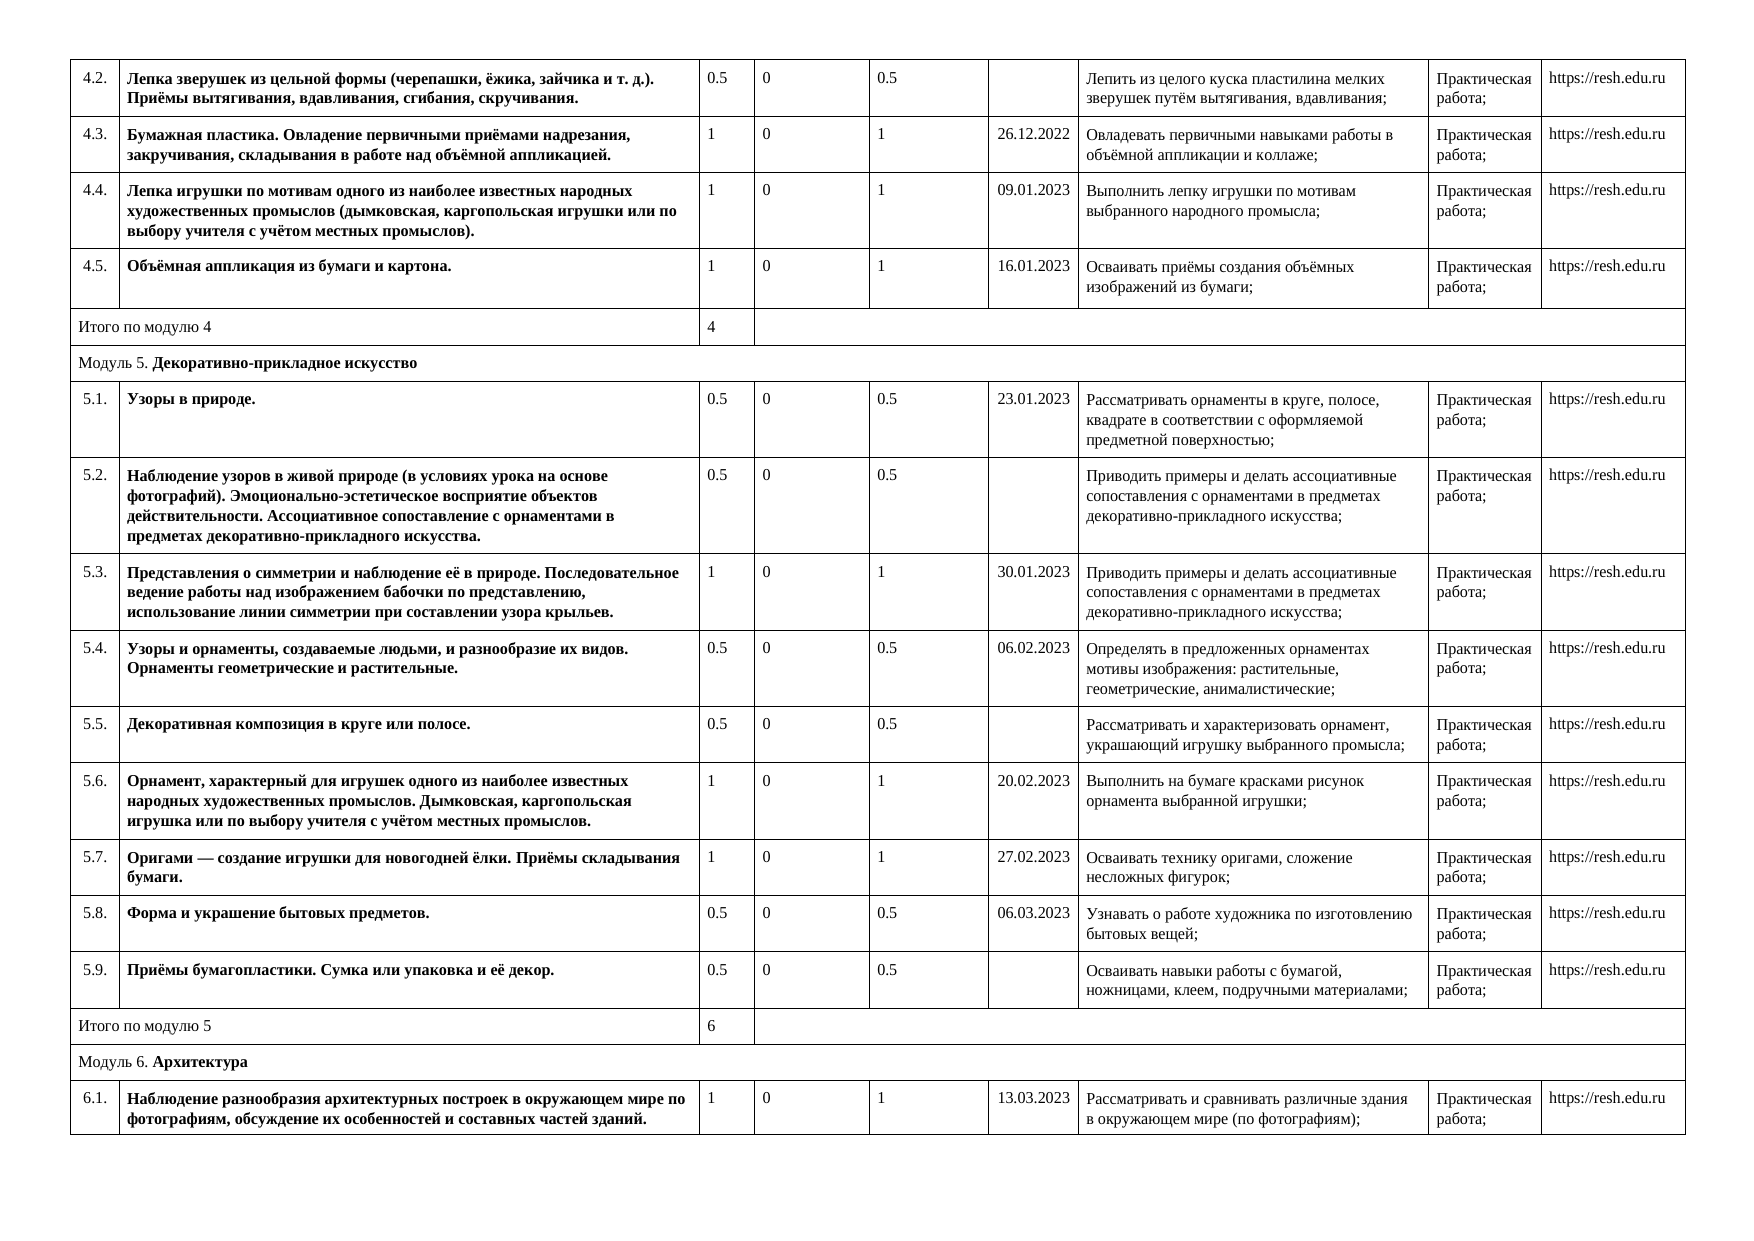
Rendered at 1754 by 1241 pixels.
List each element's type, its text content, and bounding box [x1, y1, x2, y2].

table_cell 0 [755, 631, 869, 706]
table_cell 4.4. [71, 173, 119, 248]
table_cell 27.02.2023 [989, 840, 1078, 895]
table_cell 5.8. [71, 896, 119, 951]
table_cell 4.5. [71, 249, 119, 308]
table_cell Модуль 5. Декоративно-прикладное искусство [71, 346, 1685, 381]
table_cell 5.9. [71, 952, 119, 1007]
table_cell Осваивать приёмы создания объёмных изображений из бумаги; [1079, 249, 1428, 308]
table_cell 0 [755, 173, 869, 248]
table_cell Декоративная композиция в круге или полосе. [120, 707, 699, 762]
table_cell https://resh.edu.ru [1542, 707, 1685, 762]
table_cell Итого по модулю 5 [71, 1009, 699, 1044]
table_cell 6.1. [71, 1081, 119, 1134]
table_cell Практическая работа; [1429, 763, 1541, 838]
table_cell 5.6. [71, 763, 119, 838]
table_cell 1 [870, 840, 988, 895]
table_cell Практическая работа; [1429, 173, 1541, 248]
table_cell https://resh.edu.ru [1542, 952, 1685, 1007]
table_header Лепка зверушек из цельной формы (черепашки, ёжика, зайчика и т. д.). Приёмы вытягивания, вдавливания, сгибания, скручивания. [120, 60, 699, 116]
table_cell https://resh.edu.ru [1542, 382, 1685, 457]
table_cell [989, 952, 1078, 1007]
table_cell Выполнить на бумаге красками рисунок орнамента выбранной игрушки; [1079, 763, 1428, 838]
table_header 0.5 [700, 60, 754, 116]
table_cell 1 [700, 249, 754, 308]
table_cell Узоры в природе. [120, 382, 699, 457]
table_cell 1 [700, 763, 754, 838]
table_cell Представления о симметрии и наблюдение её в природе. Последовательное ведение работы над изображением бабочки по представлению, использование линии симметрии при составлении узора крыльев. [120, 554, 699, 630]
table_cell Узоры и орнаменты, создаваемые людьми, и разнообразие их видов. Орнаменты геометрические и растительные. [120, 631, 699, 706]
table_cell Рассматривать орнаменты в круге, полосе, квадрате в соответствии с оформляемой предметной поверхностью; [1079, 382, 1428, 457]
table_cell Практическая работа; [1429, 631, 1541, 706]
table_cell Оригами — создание игрушки для новогодней ёлки. Приёмы складывания бумаги. [120, 840, 699, 895]
table_header 0 [755, 60, 869, 116]
table_header Лепить из целого куска пластилина мелких зверушек путём вытягивания, вдавливания; [1079, 60, 1428, 116]
table_cell 0 [755, 249, 869, 308]
table_cell [755, 1009, 1685, 1044]
table_cell https://resh.edu.ru [1542, 1081, 1685, 1134]
table_cell Практическая работа; [1429, 707, 1541, 762]
table_cell Осваивать технику оригами, сложение несложных фигурок; [1079, 840, 1428, 895]
table_cell https://resh.edu.ru [1542, 896, 1685, 951]
table_cell 4.3. [71, 117, 119, 172]
table_cell Овладевать первичными навыками работы в объёмной аппликации и коллаже; [1079, 117, 1428, 172]
table_cell Практическая работа; [1429, 554, 1541, 630]
table_cell Приводить примеры и делать ассоциативные сопоставления с орнаментами в предметах декоративно-прикладного искусства; [1079, 554, 1428, 630]
table_cell 1 [700, 173, 754, 248]
table_cell Практическая работа; [1429, 382, 1541, 457]
table_cell 0.5 [870, 707, 988, 762]
table_cell 0 [755, 117, 869, 172]
table_cell Практическая работа; [1429, 249, 1541, 308]
table_header 4.2. [71, 60, 119, 116]
table_cell 0.5 [700, 458, 754, 553]
table_header 0.5 [870, 60, 988, 116]
table_cell 0 [755, 763, 869, 838]
table_cell 5.7. [71, 840, 119, 895]
table_cell Практическая работа; [1429, 952, 1541, 1007]
table_cell 16.01.2023 [989, 249, 1078, 308]
table_cell 1 [870, 173, 988, 248]
table_cell [755, 309, 1685, 344]
table_cell 0.5 [700, 631, 754, 706]
table_cell Форма и украшение бытовых предметов. [120, 896, 699, 951]
table_cell 1 [870, 117, 988, 172]
table_cell [989, 707, 1078, 762]
table_cell 0 [755, 952, 869, 1007]
table_cell Определять в предложенных орнаментах мотивы изображения: растительные, геометрические, анималистические; [1079, 631, 1428, 706]
table_cell 0.5 [870, 458, 988, 553]
table_cell 20.02.2023 [989, 763, 1078, 838]
table_cell Рассматривать и сравнивать различные здания в окружающем мире (по фотографиям); [1079, 1081, 1428, 1134]
table_cell 30.01.2023 [989, 554, 1078, 630]
table_cell 1 [870, 249, 988, 308]
table_cell Лепка игрушки по мотивам одного из наиболее известных народных художественных промыслов (дымковская, каргопольская игрушки или по выбору учителя с учётом местных промыслов). [120, 173, 699, 248]
table_cell 0 [755, 896, 869, 951]
table_cell Осваивать навыки работы с бумагой, ножницами, клеем, подручными материалами; [1079, 952, 1428, 1007]
table_cell 06.02.2023 [989, 631, 1078, 706]
table_cell 5.3. [71, 554, 119, 630]
table_cell 6 [700, 1009, 754, 1044]
table_cell Приводить примеры и делать ассоциативные сопоставления с орнаментами в предметах декоративно-прикладного искусства; [1079, 458, 1428, 553]
table_cell https://resh.edu.ru [1542, 173, 1685, 248]
table_cell 0.5 [700, 952, 754, 1007]
table_cell Приёмы бумагопластики. Сумка или упаковка и её декор. [120, 952, 699, 1007]
table_cell 0 [755, 840, 869, 895]
table_cell 5.2. [71, 458, 119, 553]
table_cell Узнавать о работе художника по изготовлению бытовых вещей; [1079, 896, 1428, 951]
table_cell https://resh.edu.ru [1542, 840, 1685, 895]
table_cell 0 [755, 1081, 869, 1134]
table_cell Практическая работа; [1429, 896, 1541, 951]
table_cell 0.5 [870, 952, 988, 1007]
table_cell Практическая работа; [1429, 458, 1541, 553]
table_cell 0 [755, 458, 869, 553]
table_header [989, 60, 1078, 116]
table_cell 23.01.2023 [989, 382, 1078, 457]
table_cell 4 [700, 309, 754, 344]
table_cell 0.5 [700, 896, 754, 951]
table_cell 0 [755, 382, 869, 457]
table_cell Рассматривать и характеризовать орнамент, украшающий игрушку выбранного промысла; [1079, 707, 1428, 762]
table_cell https://resh.edu.ru [1542, 458, 1685, 553]
table_cell Итого по модулю 4 [71, 309, 699, 344]
table_cell Орнамент, характерный для игрушек одного из наиболее известных народных художественных промыслов. Дымковская, каргопольская игрушка или по выбору учителя с учётом местных промыслов. [120, 763, 699, 838]
table_cell 06.03.2023 [989, 896, 1078, 951]
table_cell 5.5. [71, 707, 119, 762]
table_cell https://resh.edu.ru [1542, 631, 1685, 706]
table_cell Наблюдение разнообразия архитектурных построек в окружающем мире по фотографиям, обсуждение их особенностей и составных частей зданий. [120, 1081, 699, 1134]
table_cell Практическая работа; [1429, 840, 1541, 895]
table_cell 0 [755, 554, 869, 630]
table_cell 13.03.2023 [989, 1081, 1078, 1134]
table_cell Практическая работа; [1429, 1081, 1541, 1134]
table_cell https://resh.edu.ru [1542, 117, 1685, 172]
table_cell 0.5 [870, 631, 988, 706]
table_cell 1 [700, 554, 754, 630]
table_cell Практическая работа; [1429, 117, 1541, 172]
table_cell Наблюдение узоров в живой природе (в условиях урока на основе фотографий). Эмоционально-эстетическое восприятие объектов действительности. Ассоциативное сопоставление с орнаментами в предметах декоративно-прикладного искусства. [120, 458, 699, 553]
table_cell 1 [700, 117, 754, 172]
table_cell [989, 458, 1078, 553]
table_cell 1 [700, 1081, 754, 1134]
table_cell 1 [870, 763, 988, 838]
table_cell 0 [755, 707, 869, 762]
table_cell 1 [870, 554, 988, 630]
table_cell Объёмная аппликация из бумаги и картона. [120, 249, 699, 308]
table_cell https://resh.edu.ru [1542, 763, 1685, 838]
table_header https://resh.edu.ru [1542, 60, 1685, 116]
table_cell Модуль 6. Архитектура [71, 1045, 1685, 1080]
table_cell 0.5 [870, 896, 988, 951]
table_cell 1 [700, 840, 754, 895]
table_cell Бумажная пластика. Овладение первичными приёмами надрезания, закручивания, складывания в работе над объёмной аппликацией. [120, 117, 699, 172]
table_cell 1 [870, 1081, 988, 1134]
table_header Практическая работа; [1429, 60, 1541, 116]
table_cell 5.4. [71, 631, 119, 706]
table_cell 0.5 [700, 707, 754, 762]
table_cell https://resh.edu.ru [1542, 249, 1685, 308]
table_cell 0.5 [870, 382, 988, 457]
table_cell 26.12.2022 [989, 117, 1078, 172]
table_cell https://resh.edu.ru [1542, 554, 1685, 630]
table_cell Выполнить лепку игрушки по мотивам выбранного народного промысла; [1079, 173, 1428, 248]
table_cell 09.01.2023 [989, 173, 1078, 248]
table_cell 0.5 [700, 382, 754, 457]
table_cell 5.1. [71, 382, 119, 457]
